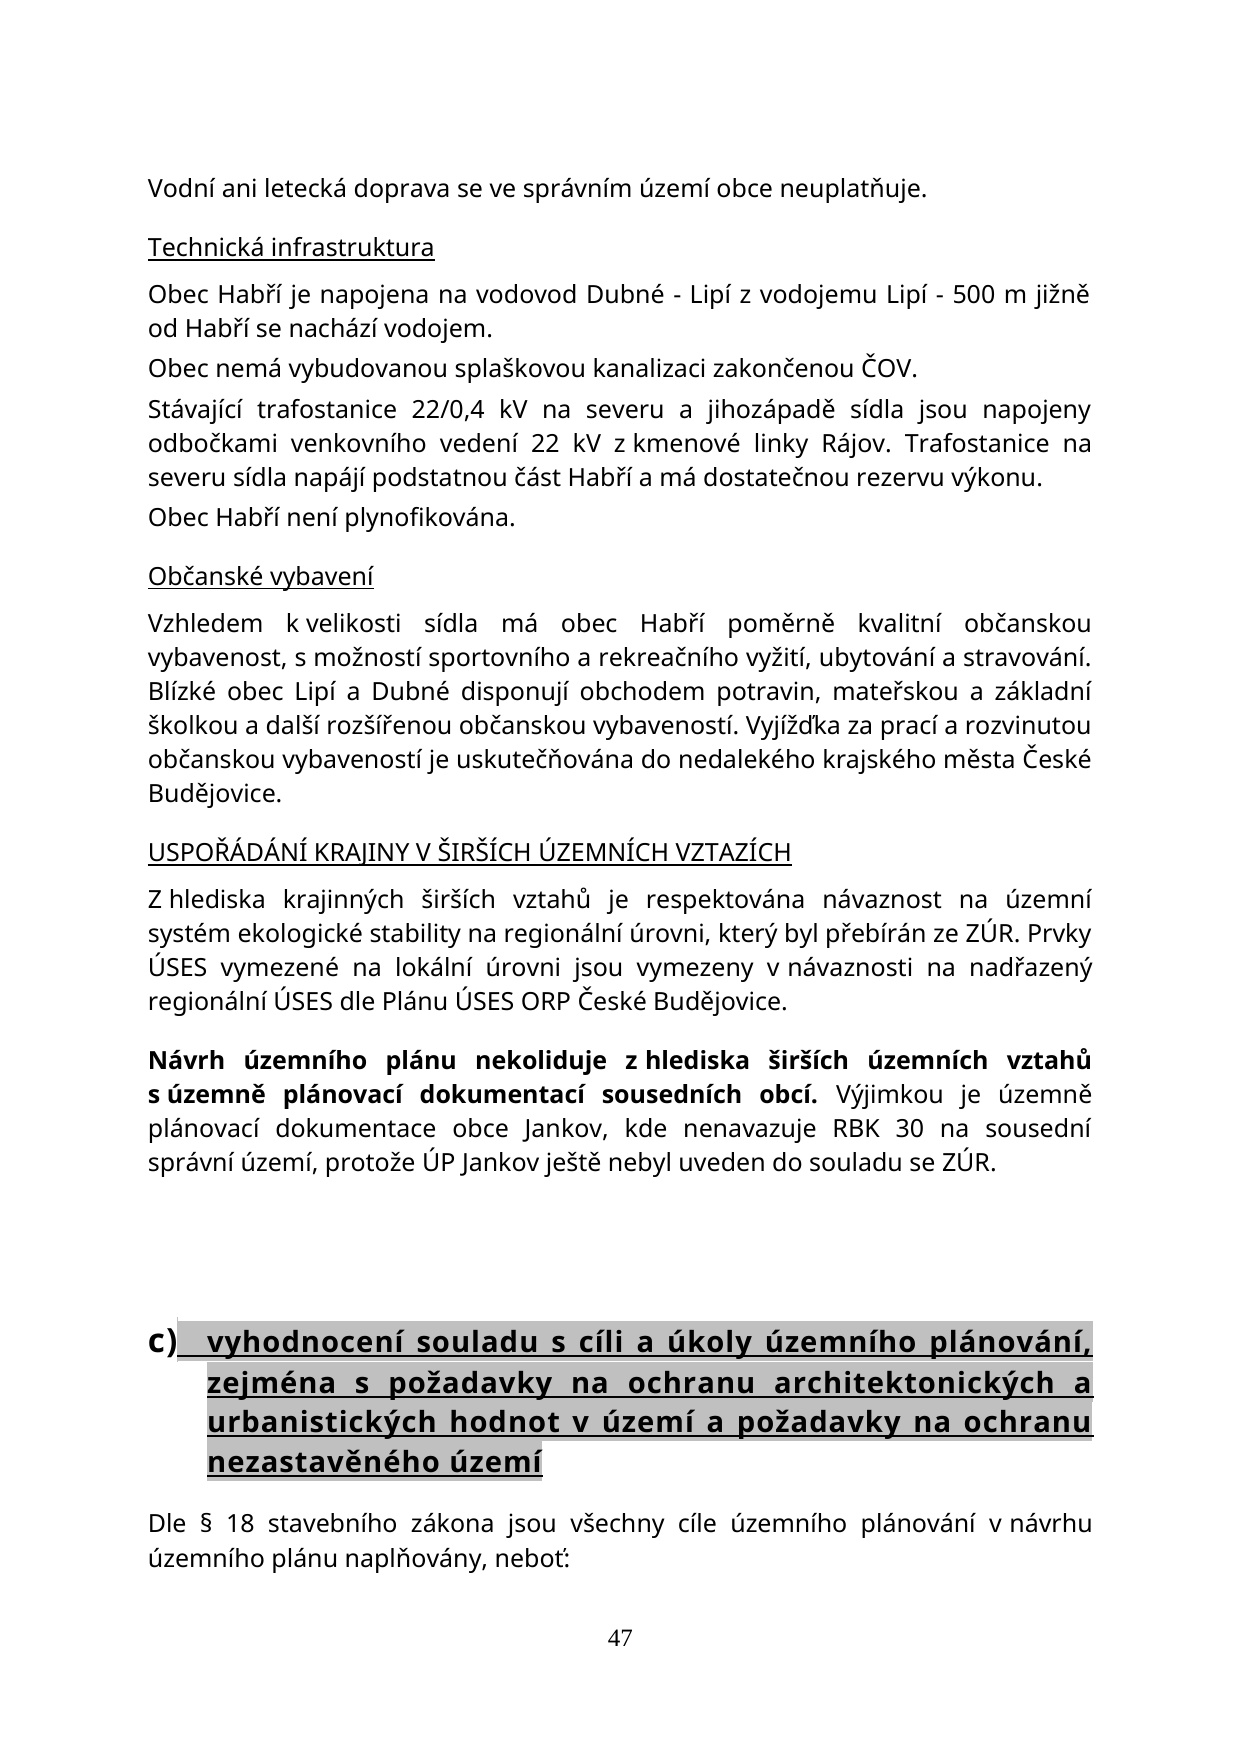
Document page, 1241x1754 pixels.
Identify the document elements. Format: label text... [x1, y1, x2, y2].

text Vodní ani letecká doprava se ve správním území obce neuplatňuje. [148, 171, 1092, 205]
text Stávající trafostanice 22/0,4 kV na severu a jihozápadě sídla jsou napojeny odbočkami venkovního vedení 22 kV z kmenové linky Rájov. Trafostanice na severu sídla napájí podstatnou část Habří a má dostatečnou rezervu výkonu. [148, 391, 1092, 493]
text USPOŘÁDÁNÍ KRAJINY V ŠIRŠÍCH ÚZEMNÍCH VZTAZÍCH [148, 835, 1092, 869]
text Návrh územního plánu nekoliduje z hlediska širších územních vztahů s územně plánovací dokumentací sousedních obcí. Výjimkou je územně plánovací dokumentace obce Jankov, kde nenavazuje RBK 30 na sousední správní území, protože ÚP Jankov ještě nebyl uveden do souladu se ZÚR. [148, 1043, 1092, 1179]
text Obec nemá vybudovanou splaškovou kanalizaci zakončenou ČOV. [148, 351, 1092, 385]
text Obec Habří není plynofikována. [148, 500, 1092, 534]
text Občanské vybavení [148, 559, 1092, 593]
text Vzhledem k velikosti sídla má obec Habří poměrně kvalitní občanskou vybavenost, s možností sportovního a rekreačního vyžití, ubytování a stravování. Blízké obec Lipí a Dubné disponují obchodem potravin, mateřskou a základní školkou a další rozšířenou občanskou vybaveností. Vyjížďka za prací a rozvinutou občanskou vybaveností je uskutečňována do nedalekého krajského města České Budějovice. [148, 605, 1092, 810]
text Obec Habří je napojena na vodovod Dubné - Lipí z vodojemu Lipí - 500 m jižně od Habří se nachází vodojem. [148, 277, 1092, 345]
list vyhodnocení souladu s cíli a úkoly územního plánování, zejména s požadavky na ochranu architektonických a urbanistických hodnot v území a požadavky na ochranu nezastavěného území [148, 1317, 1092, 1481]
text Dle § 18 stavebního zákona jsou všechny cíle územního plánování v návrhu územního plánu naplňovány, neboť: [148, 1506, 1092, 1574]
text Technická infrastruktura [148, 230, 1092, 264]
text Z hlediska krajinných širších vztahů je respektována návaznost na územní systém ekologické stability na regionální úrovni, který byl přebírán ze ZÚR. Prvky ÚSES vymezené na lokální úrovni jsou vymezeny v návaznosti na nadřazený regionální ÚSES dle Plánu ÚSES ORP České Budějovice. [148, 881, 1092, 1018]
